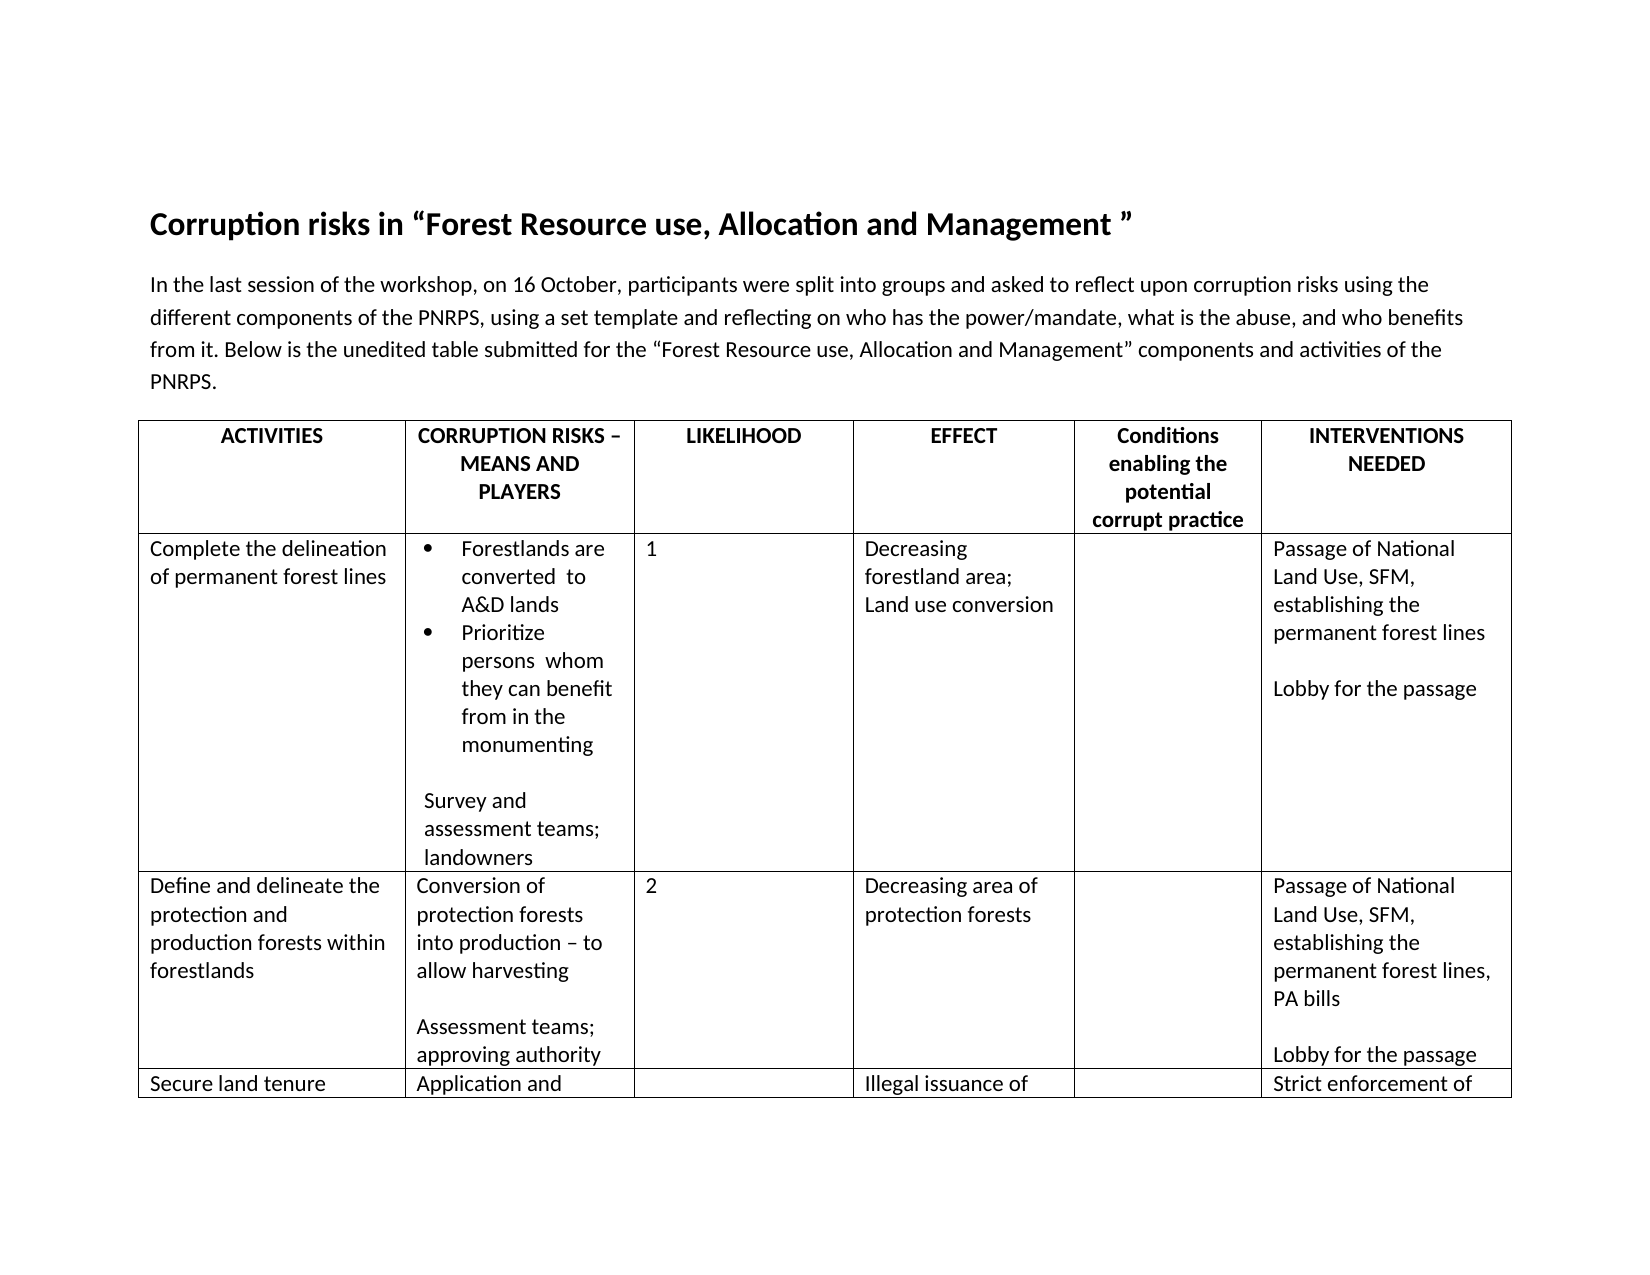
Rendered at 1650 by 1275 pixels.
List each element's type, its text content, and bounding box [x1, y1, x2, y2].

table_cell [1075, 872, 1261, 1068]
table_header CORRUPTION RISKS – MEANS AND PLAYERS [406, 421, 634, 533]
table_cell Passage of National Land Use, SFM, establishing the permanent forest lines, PA bills Lobby for the passage [1262, 872, 1511, 1068]
table_cell Conversion of protection forests into production – to allow harvesting Assessment teams; approving authority [406, 872, 634, 1068]
table_cell Secure land tenure [139, 1069, 405, 1097]
table_cell [1075, 534, 1261, 871]
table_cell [1262, 1069, 1511, 1097]
table_cell Decreasing forestland area; Land use conversion [854, 534, 1074, 871]
table_cell 1 [635, 534, 853, 871]
table_cell Decreasing area of protection forests [854, 872, 1074, 1068]
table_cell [854, 1069, 1074, 1097]
table_cell Complete the delineation of permanent forest lines [139, 534, 405, 871]
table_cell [406, 1069, 634, 1097]
table_cell Passage of National Land Use, SFM, establishing the permanent forest lines Lobby for the passage [1262, 534, 1511, 871]
text Corruption risks in “Forest Resource use, Allocation and Management ” [150, 203, 1500, 244]
table_cell Define and delineate the protection and production forests within forestlands [139, 872, 405, 1068]
table_header ACTIVITIES [139, 421, 405, 533]
table_cell [635, 1069, 853, 1097]
table_cell Forestlands are converted to A&D lands Prioritize persons whom they can benefit from in the monumenting Survey and assessment teams; landowners [406, 534, 634, 871]
table_cell 2 [635, 872, 853, 1068]
table_header EFFECT [854, 421, 1074, 533]
table_cell [1075, 1069, 1261, 1097]
table_header LIKELIHOOD [635, 421, 853, 533]
table_header Conditions enabling the potential corrupt practice [1075, 421, 1261, 533]
text In the last session of the workshop, on 16 October, participants were split into groups and asked to reflect upon corruption risks using the different components of the PNRPS, using a set template and reflecting on who has the power/mandate, what is the abuse, and who benefits from it. Below is the unedited table submitted for the “Forest Resource use, Allocation and Management” components and activities of the PNRPS. [150, 271, 1500, 395]
table_header INTERVENTIONS NEEDED [1262, 421, 1511, 533]
